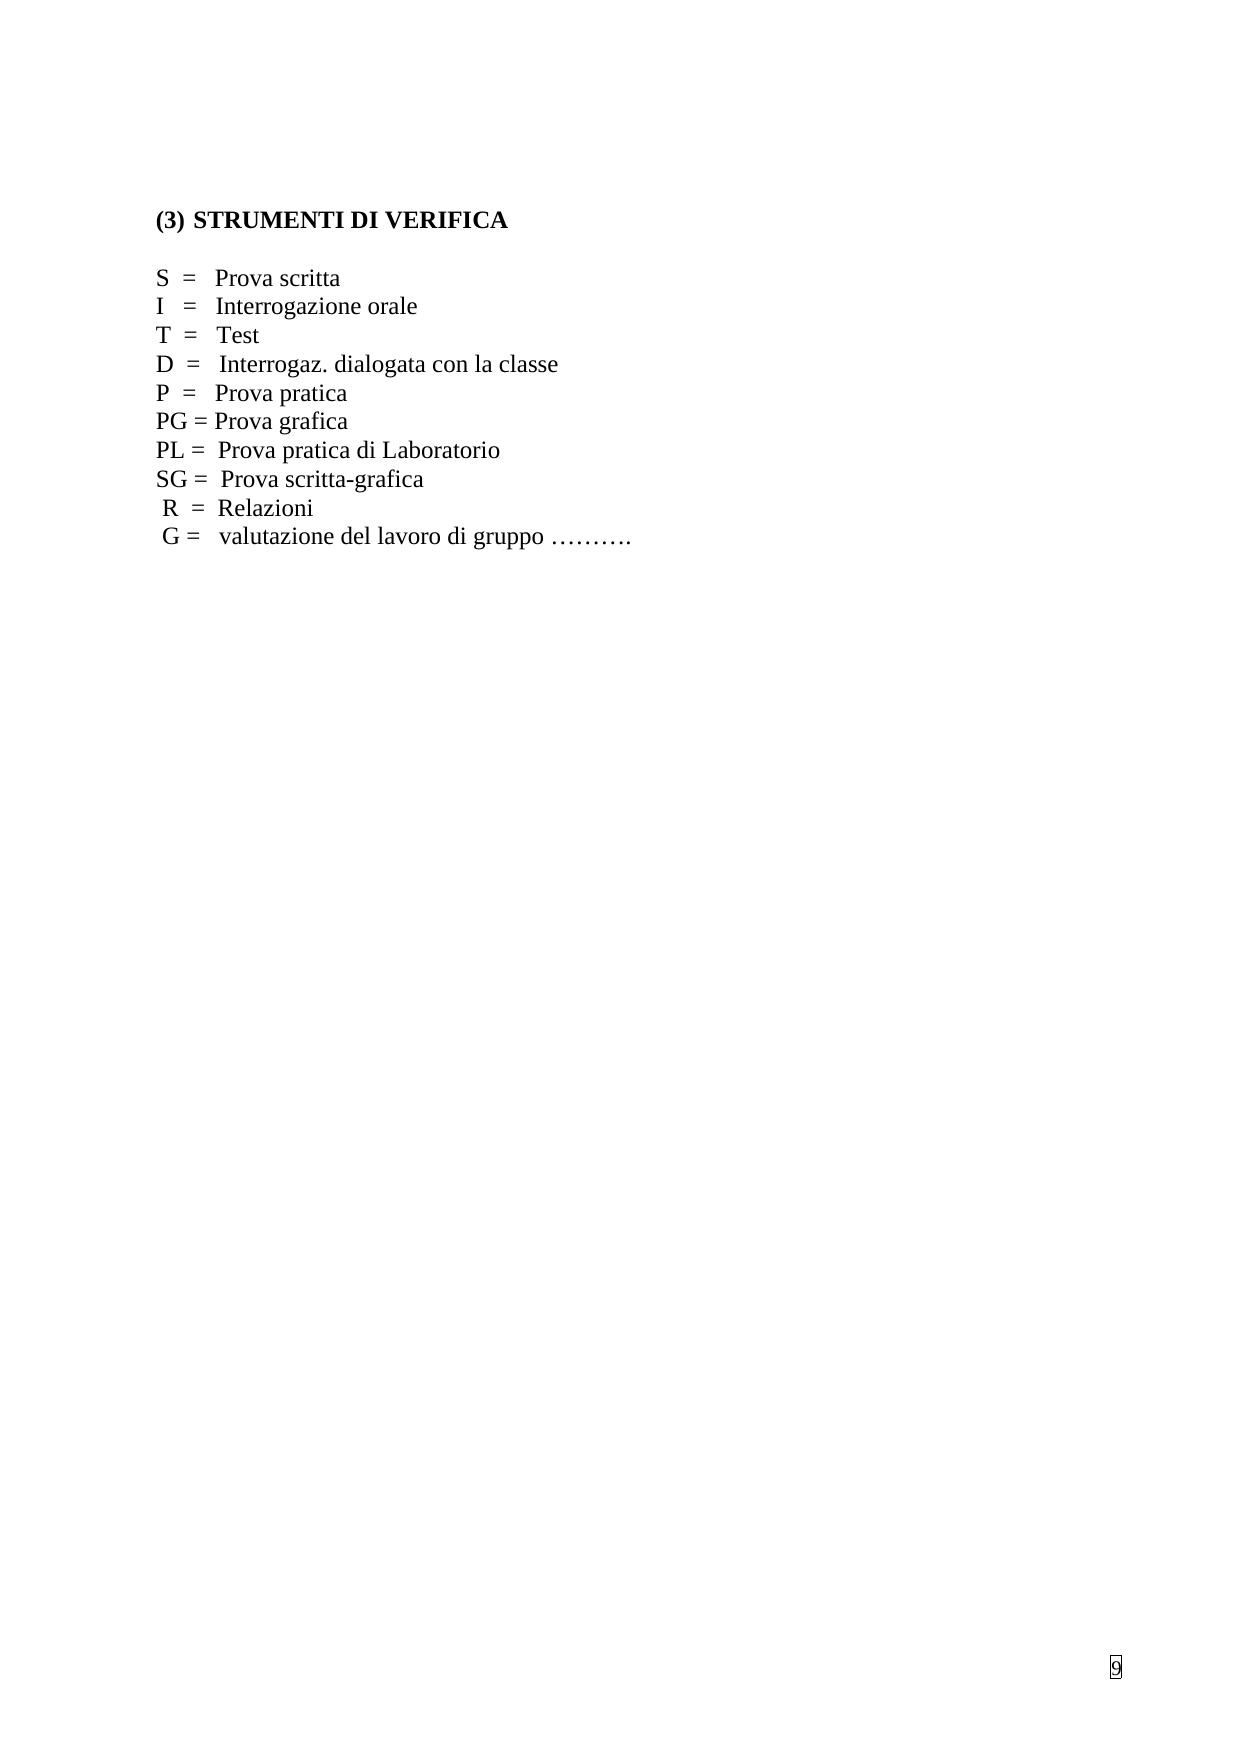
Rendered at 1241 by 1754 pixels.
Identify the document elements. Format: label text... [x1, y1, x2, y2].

text R = Relazioni [118, 493, 1122, 521]
list STRUMENTI DI VERIFICA [156, 205, 1122, 234]
text PG = Prova grafica [118, 406, 1122, 435]
text I = Interrogazione orale [118, 291, 1122, 320]
text P = Prova pratica [118, 378, 1122, 406]
text T = Test [118, 320, 1122, 349]
text D = Interrogaz. dialogata con la classe [118, 349, 1122, 378]
text PL = Prova pratica di Laboratorio [118, 435, 1122, 464]
text S = Prova scritta [156, 263, 1122, 291]
text G = valutazione del lavoro di gruppo ………. [118, 521, 1122, 550]
text SG = Prova scritta-grafica [118, 464, 1122, 493]
